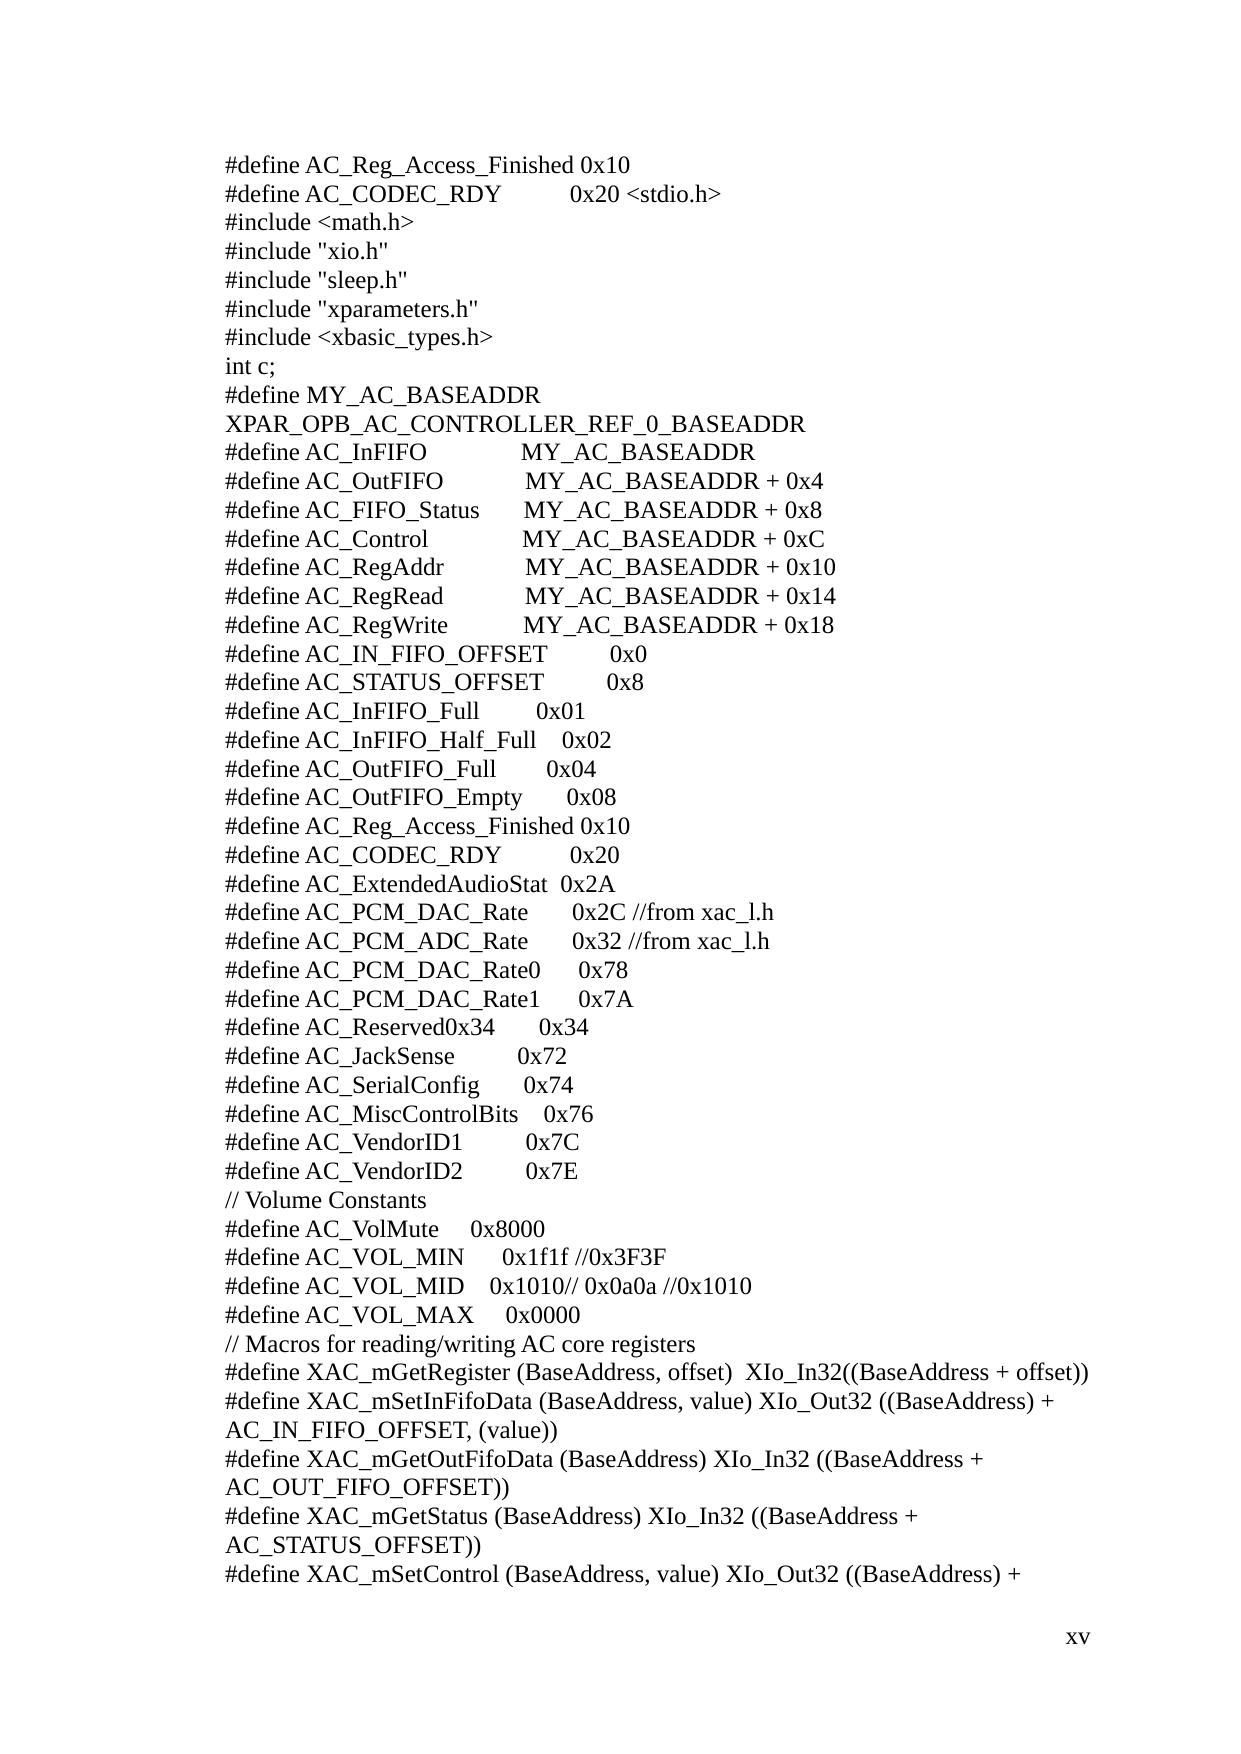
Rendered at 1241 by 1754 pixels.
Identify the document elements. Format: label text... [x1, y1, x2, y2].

text #define AC_VOL_MID 0x1010// 0x0a0a //0x1010 [225, 1271, 1090, 1300]
text #include "sleep.h" [225, 265, 1090, 294]
text #define AC_RegWrite MY_AC_BASEADDR + 0x18 [225, 610, 1090, 639]
text #define AC_OutFIFO_Empty 0x08 [225, 782, 1090, 811]
text #define AC_FIFO_Status MY_AC_BASEADDR + 0x8 [225, 495, 1090, 524]
text #define AC_STATUS_OFFSET 0x8 [225, 667, 1090, 696]
text #define AC_JackSense 0x72 [225, 1041, 1090, 1070]
text #define AC_PCM_DAC_Rate0 0x78 [225, 955, 1090, 984]
text #define AC_CODEC_RDY 0x20 [225, 840, 1090, 869]
text #include "xparameters.h" [225, 294, 1090, 322]
text #define AC_VendorID1 0x7C [225, 1127, 1090, 1156]
text #define AC_RegRead MY_AC_BASEADDR + 0x14 [225, 581, 1090, 610]
text #define AC_OutFIFO_Full 0x04 [225, 754, 1090, 782]
text #include <xbasic_types.h> [225, 322, 1090, 351]
text #define AC_InFIFO_Half_Full 0x02 [225, 725, 1090, 754]
text #define AC_SerialConfig 0x74 [225, 1070, 1090, 1099]
text #define AC_Reg_Access_Finished 0x10 [225, 811, 1090, 840]
text #include <math.h> [225, 207, 1090, 236]
text #define AC_ExtendedAudioStat 0x2A [225, 869, 1090, 897]
text #define AC_InFIFO MY_AC_BASEADDR [225, 437, 1090, 466]
text #define AC_PCM_DAC_Rate1 0x7A [225, 984, 1090, 1012]
text #define MY_AC_BASEADDR XPAR_OPB_AC_CONTROLLER_REF_0_BASEADDR [225, 380, 1090, 437]
text #define AC_VOL_MAX 0x0000 [225, 1300, 1090, 1329]
text #define AC_RegAddr MY_AC_BASEADDR + 0x10 [225, 552, 1090, 581]
text #define XAC_mSetInFifoData (BaseAddress, value) XIo_Out32 ((BaseAddress) + [225, 1386, 1090, 1415]
text #define AC_OutFIFO MY_AC_BASEADDR + 0x4 [225, 466, 1090, 495]
text #define XAC_mGetOutFifoData (BaseAddress) XIo_In32 ((BaseAddress + AC_OUT_FIFO_OFFSET)) [225, 1444, 1090, 1501]
text #define AC_CODEC_RDY 0x20 <stdio.h> [225, 179, 1090, 207]
text int c; [225, 351, 1090, 380]
text #define AC_PCM_ADC_Rate 0x32 //from xac_l.h [225, 926, 1090, 955]
text #define AC_VOL_MIN 0x1f1f //0x3F3F [225, 1242, 1090, 1271]
text #define AC_VendorID2 0x7E [225, 1156, 1090, 1185]
text #define XAC_mGetRegister (BaseAddress, offset) XIo_In32((BaseAddress + offset)) [225, 1357, 1090, 1386]
text #define AC_InFIFO_Full 0x01 [225, 696, 1090, 725]
text #define AC_Reserved0x34 0x34 [225, 1012, 1090, 1041]
text // Volume Constants [225, 1185, 1090, 1214]
text #define AC_VolMute 0x8000 [225, 1214, 1090, 1242]
text AC_IN_FIFO_OFFSET, (value)) [225, 1415, 1090, 1444]
text #include "xio.h" [225, 236, 1090, 265]
text #define AC_Reg_Access_Finished 0x10 [225, 150, 1090, 179]
text #define AC_MiscControlBits 0x76 [225, 1099, 1090, 1127]
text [225, 1559, 1090, 1587]
text // Macros for reading/writing AC core registers [225, 1329, 1090, 1357]
text #define AC_PCM_DAC_Rate 0x2C //from xac_l.h [225, 897, 1090, 926]
text #define AC_IN_FIFO_OFFSET 0x0 [225, 639, 1090, 667]
text #define AC_Control MY_AC_BASEADDR + 0xC [225, 524, 1090, 552]
text #define XAC_mGetStatus (BaseAddress) XIo_In32 ((BaseAddress + AC_STATUS_OFFSET)) [225, 1501, 1090, 1559]
